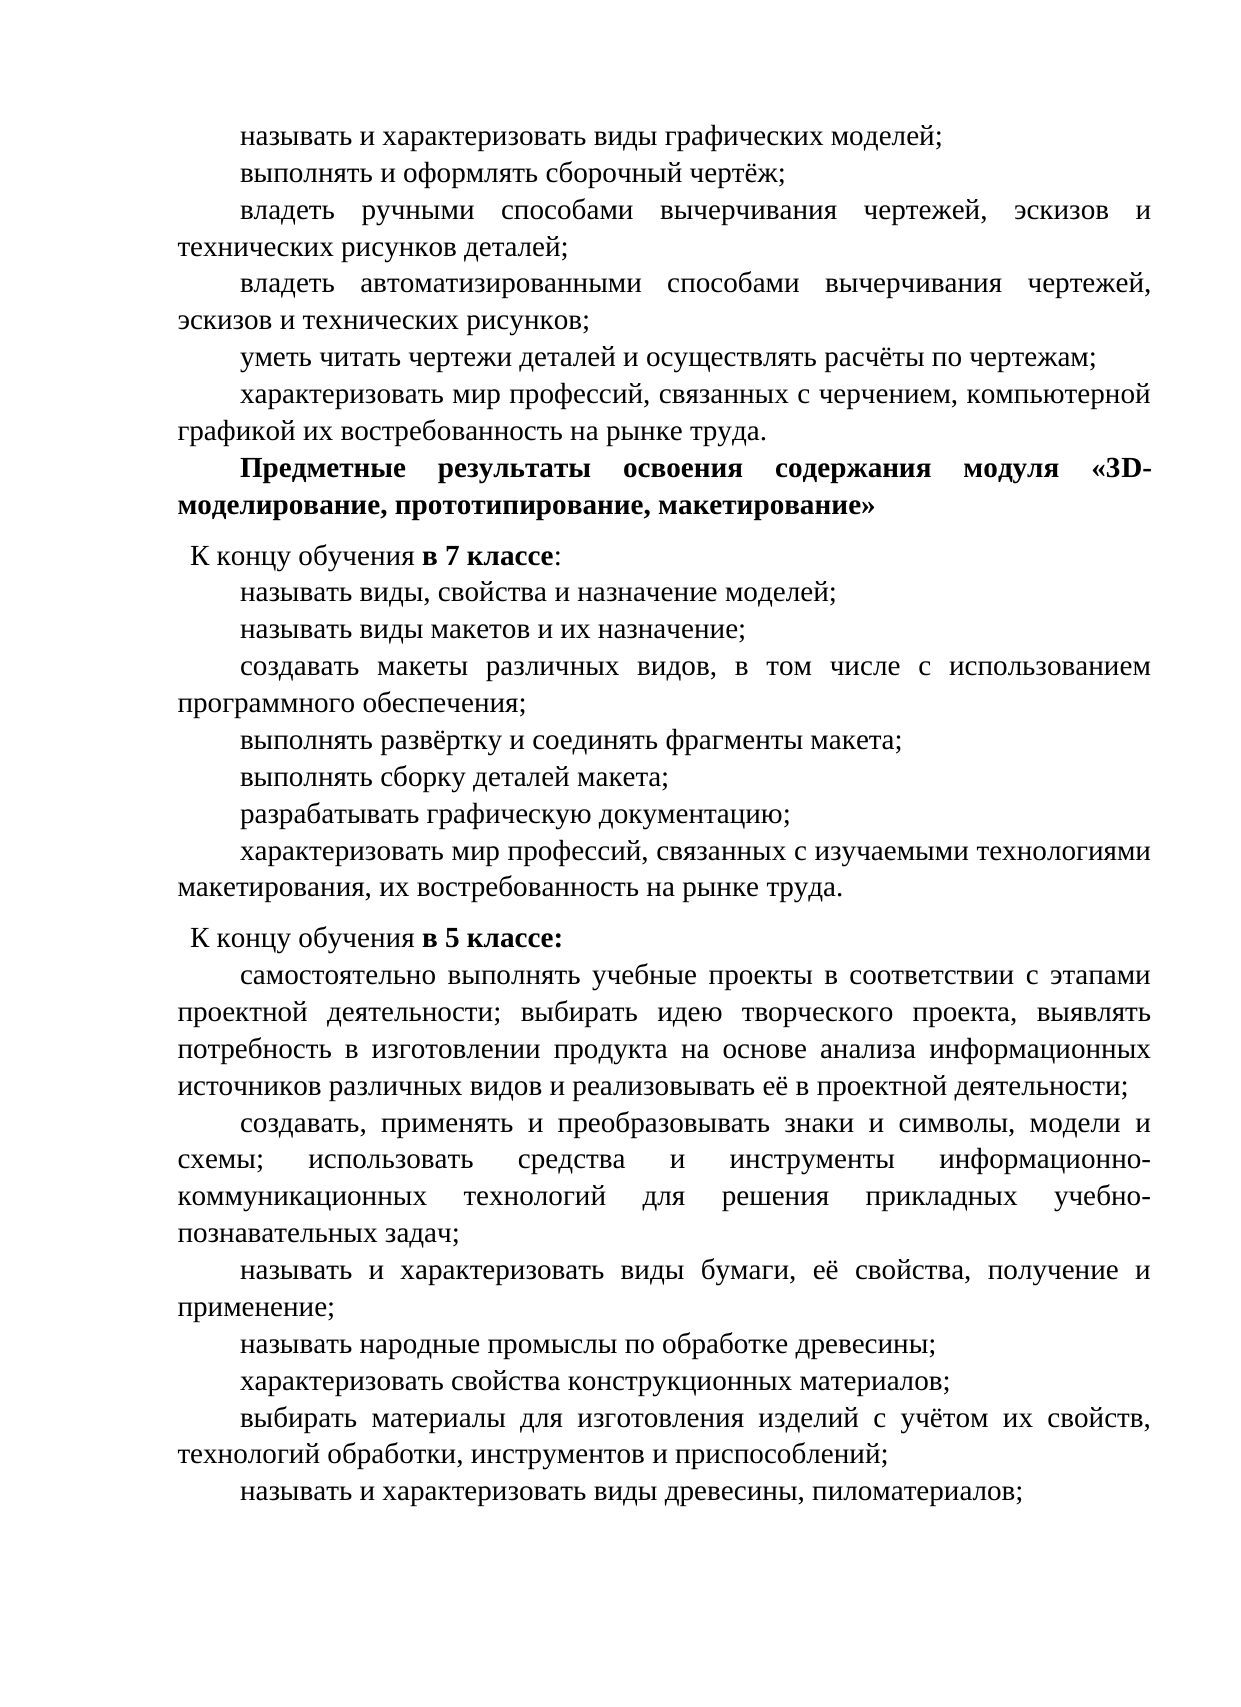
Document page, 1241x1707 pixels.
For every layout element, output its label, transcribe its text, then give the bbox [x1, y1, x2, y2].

text называть и характеризовать виды графических моделей; [177, 118, 1152, 152]
text выполнять и оформлять сборочный чертёж; [177, 155, 1152, 188]
text К концу обучения в 5 классе: [190, 920, 1152, 954]
text создавать, применять и преобразовывать знаки и символы, модели и схемы; использовать средства и инструменты информационно-коммуникационных технологий для решения прикладных учебно-познавательных задач; [177, 1105, 1152, 1249]
text выполнять сборку деталей макета; [177, 759, 1152, 792]
text называть виды, свойства и назначение моделей; [177, 574, 1152, 608]
text называть и характеризовать виды бумаги, её свойства, получение и применение; [177, 1252, 1152, 1323]
text характеризовать мир профессий, связанных с изучаемыми технологиями макетирования, их востребованность на рынке труда. [177, 833, 1152, 903]
text называть и характеризовать виды древесины, пиломатериалов; [177, 1473, 1152, 1507]
text характеризовать мир профессий, связанных с черчением, компьютерной графикой их востребованность на рынке труда. [177, 376, 1152, 447]
text владеть ручными способами вычерчивания чертежей, эскизов и технических рисунков деталей; [177, 192, 1152, 262]
text выбирать материалы для изготовления изделий с учётом их свойств, технологий обработки, инструментов и приспособлений; [177, 1400, 1152, 1470]
text называть народные промыслы по обработке древесины; [177, 1326, 1152, 1359]
text самостоятельно выполнять учебные проекты в соответствии с этапами проектной деятельности; выбирать идею творческого проекта, выявлять потребность в изготовлении продукта на основе анализа информационных источников различных видов и реализовывать её в проектной деятельности; [177, 957, 1152, 1101]
text Предметные результаты освоения содержания модуля «3D-моделирование, прототипирование, макетирование» [177, 450, 1152, 520]
text называть виды макетов и их назначение; [177, 611, 1152, 645]
text характеризовать свойства конструкционных материалов; [177, 1363, 1152, 1396]
text создавать макеты различных видов, в том числе с использованием программного обеспечения; [177, 648, 1152, 719]
text разрабатывать графическую документацию; [177, 796, 1152, 829]
text К концу обучения в 7 классе: [190, 538, 1152, 571]
text выполнять развёртку и соединять фрагменты макета; [177, 722, 1152, 756]
text владеть автоматизированными способами вычерчивания чертежей, эскизов и технических рисунков; [177, 266, 1152, 336]
text уметь читать чертежи деталей и осуществлять расчёты по чертежам; [177, 339, 1152, 373]
